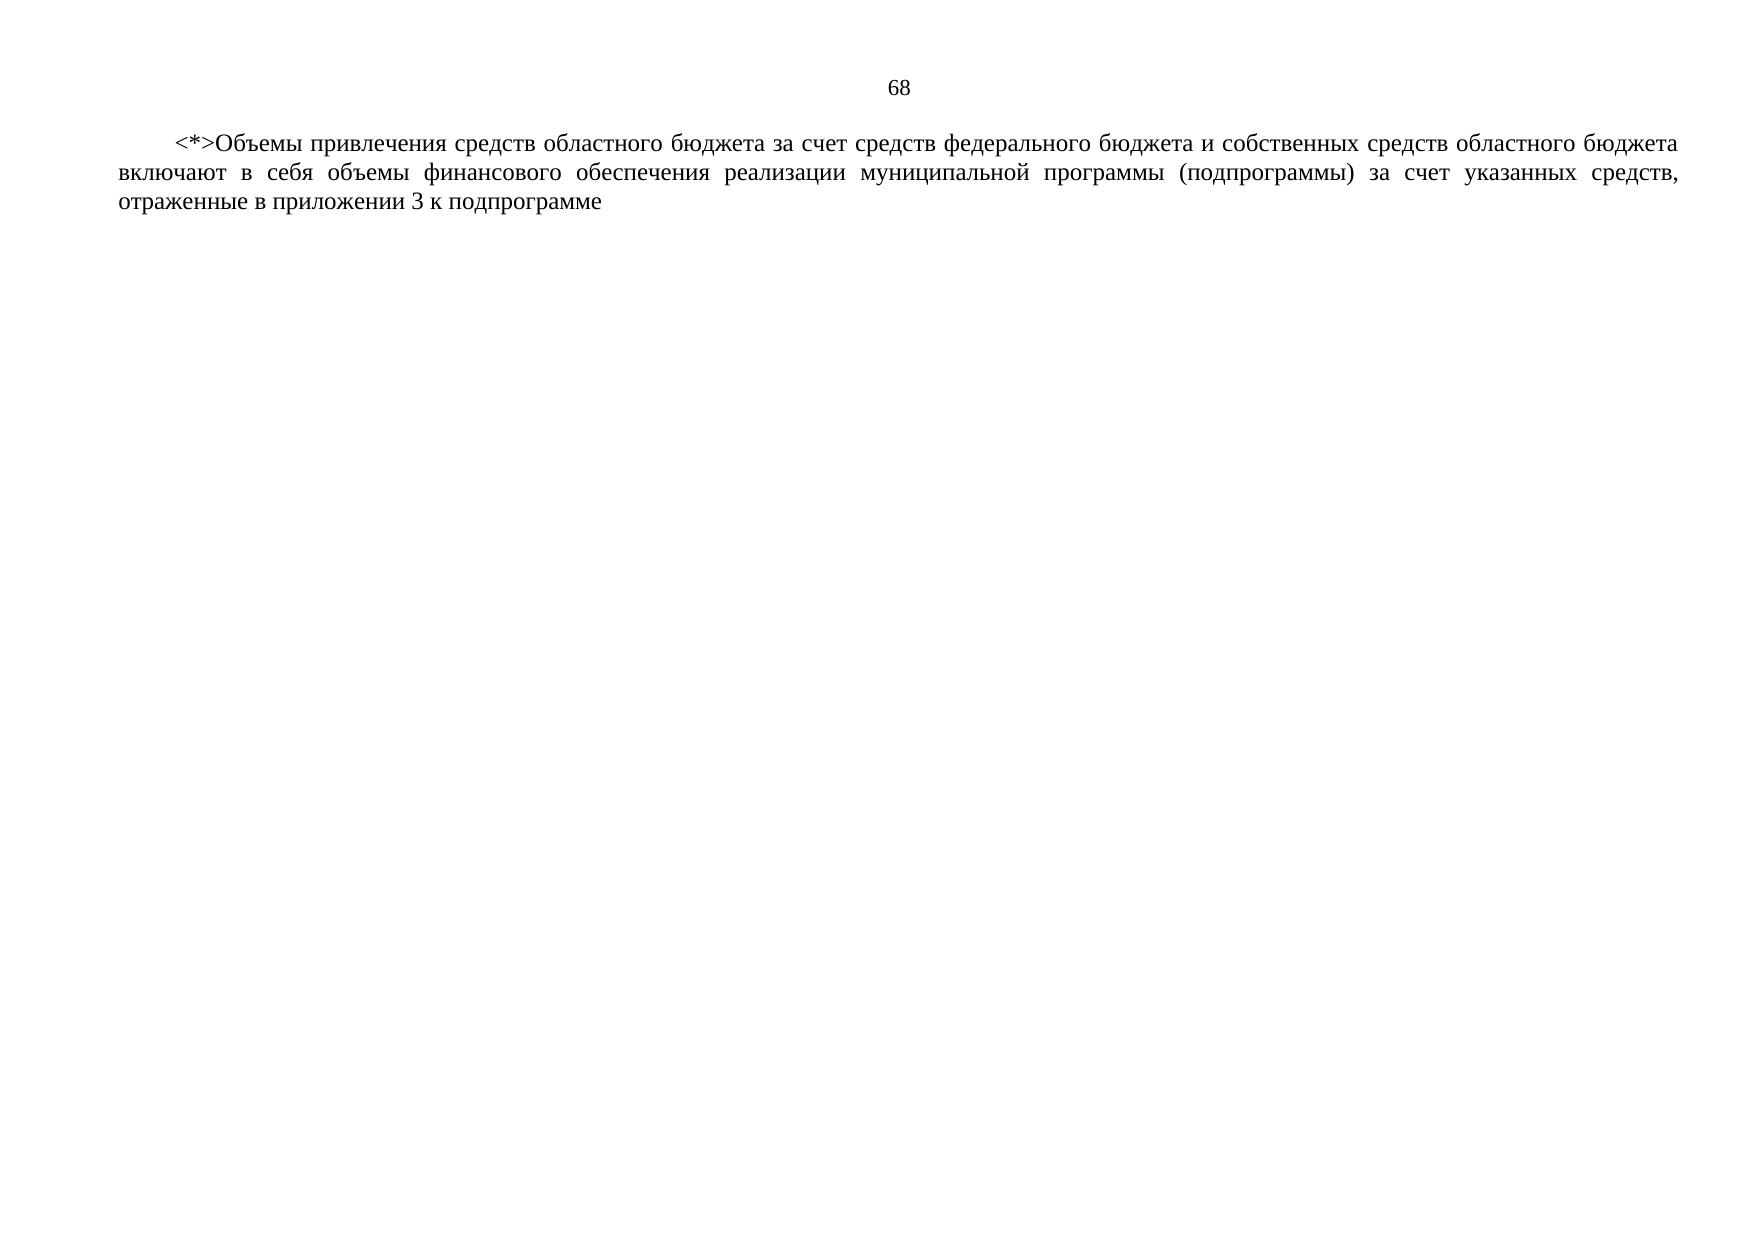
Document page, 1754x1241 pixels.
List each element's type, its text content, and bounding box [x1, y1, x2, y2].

text <*>Объемы привлечения средств областного бюджета за счет средств федерального бюджета и собственных средств областного бюджета включают в себя объемы финансового обеспечения реализации муниципальной программы (подпрограммы) за счет указанных средств, отраженные в приложении 3 к подпрограмме [118, 128, 1680, 214]
